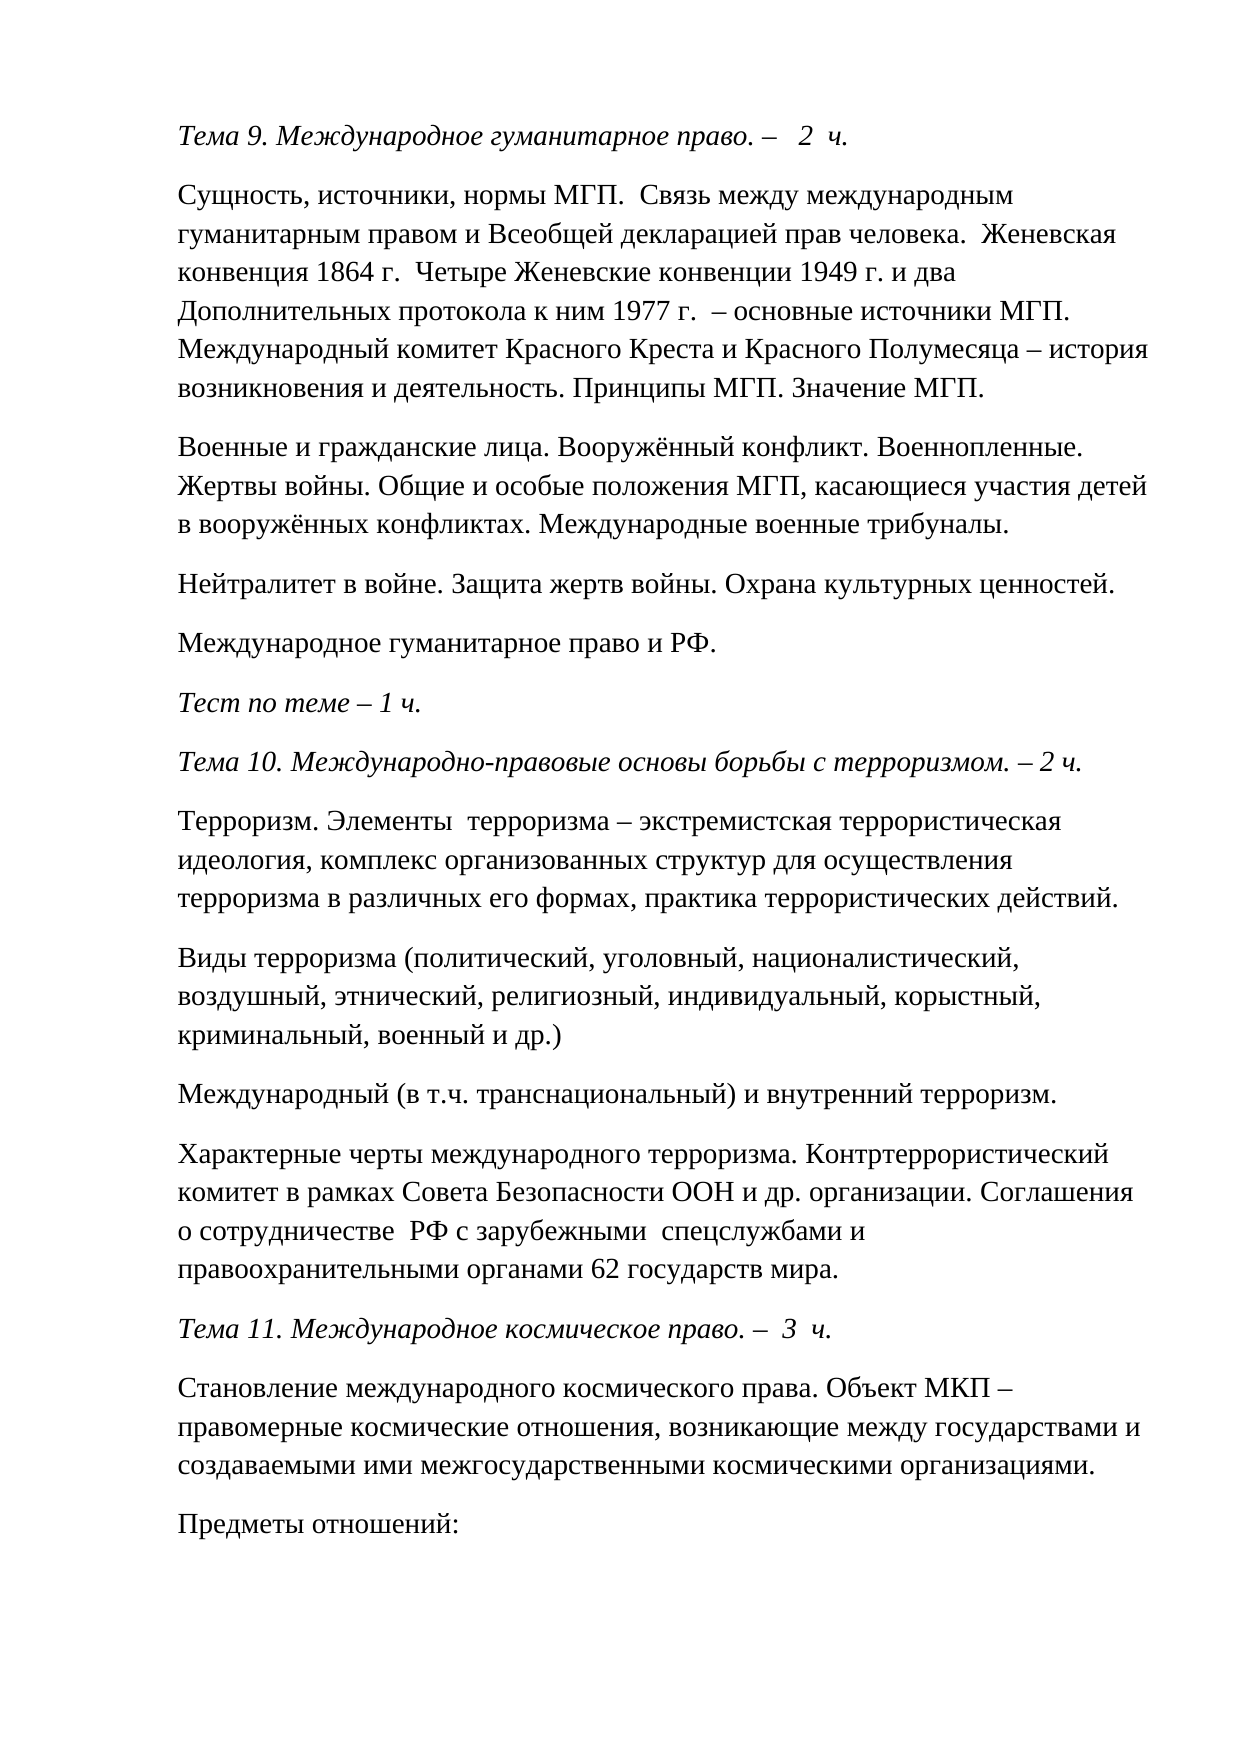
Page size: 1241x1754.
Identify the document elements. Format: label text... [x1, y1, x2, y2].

text Терроризм. Элементы терроризма – экстремистская террористическая идеология, комплекс организованных структур для осуществления терроризма в различных его формах, практика террористических действий. [177, 803, 1152, 914]
text Международное гуманитарное право и РФ. [177, 625, 1152, 659]
text Тема 11. Международное космическое право. – 3 ч. [177, 1311, 1152, 1344]
text Характерные черты международного терроризма. Контртеррористический комитет в рамках Совета Безопасности ООН и др. организации. Соглашения о сотрудничестве РФ с зарубежными спецслужбами и правоохранительными органами 62 государств мира. [177, 1136, 1152, 1285]
text Виды терроризма (политический, уголовный, националистический, воздушный, этнический, религиозный, индивидуальный, корыстный, криминальный, военный и др.) [177, 940, 1152, 1051]
text Тест по теме – 1 ч. [177, 685, 1152, 718]
text Нейтралитет в войне. Защита жертв войны. Охрана культурных ценностей. [177, 566, 1152, 599]
text Военные и гражданские лица. Вооружённый конфликт. Военнопленные. Жертвы войны. Общие и особые положения МГП, касающиеся участия детей в вооружённых конфликтах. Международные военные трибуналы. [177, 429, 1152, 540]
text Международный (в т.ч. транснациональный) и внутренний терроризм. [177, 1076, 1152, 1110]
text Сущность, источники, нормы МГП. Связь между международным гуманитарным правом и Всеобщей декларацией прав человека. Женевская конвенция 1864 г. Четыре Женевские конвенции 1949 г. и два Дополнительных протокола к ним 1977 г. – основные источники МГП. Международный комитет Красного Креста и Красного Полумесяца – история возникновения и деятельность. Принципы МГП. Значение МГП. [177, 177, 1152, 404]
text Тема 9. Международное гуманитарное право. – 2 ч. [177, 118, 1152, 152]
text Становление международного космического права. Объект МКП – правомерные космические отношения, возникающие между государствами и создаваемыми ими межгосударственными космическими организациями. [177, 1370, 1152, 1481]
text Предметы отношений: [177, 1507, 1152, 1540]
text Тема 10. Международно-правовые основы борьбы с терроризмом. – 2 ч. [177, 744, 1152, 778]
